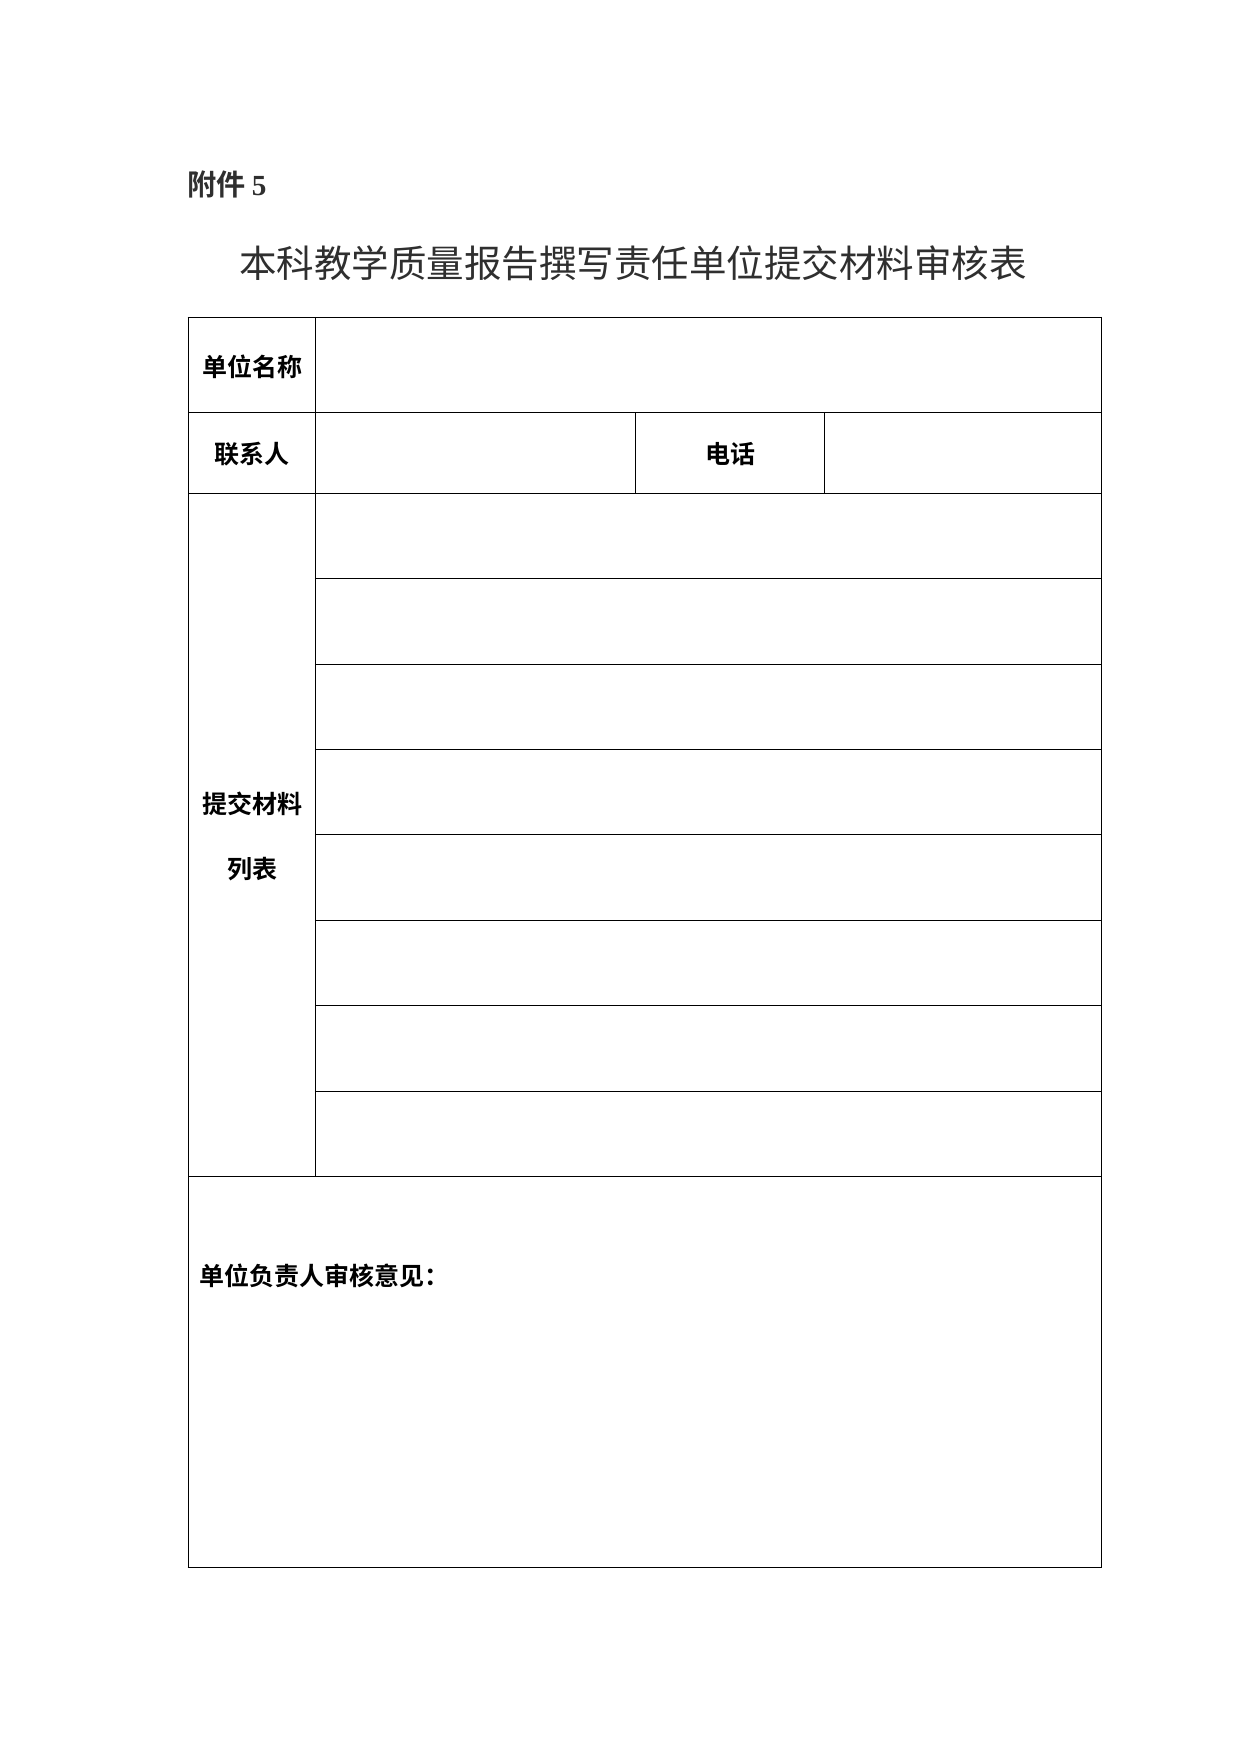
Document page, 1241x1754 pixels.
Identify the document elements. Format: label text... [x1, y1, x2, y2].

table_cell [316, 579, 1101, 663]
table_cell [316, 835, 1101, 920]
table_cell [316, 494, 1101, 578]
table_cell [316, 1092, 1101, 1176]
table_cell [189, 1177, 1101, 1567]
text 本科教学质量报告撰写责任单位提交材料审核表 [187, 233, 1078, 288]
table_cell [316, 921, 1101, 1005]
table_cell [316, 413, 635, 492]
table_cell [316, 1006, 1101, 1091]
table_cell 提交材料列表 [189, 494, 315, 1176]
table_cell [825, 413, 1101, 492]
table_header 单位名称 [189, 318, 315, 412]
table_cell [316, 750, 1101, 834]
table_cell [316, 665, 1101, 749]
table_cell 电话 [636, 413, 824, 492]
text 附件5 [187, 162, 1078, 204]
table_header [316, 318, 1101, 412]
table_cell 联系人 [189, 413, 315, 492]
